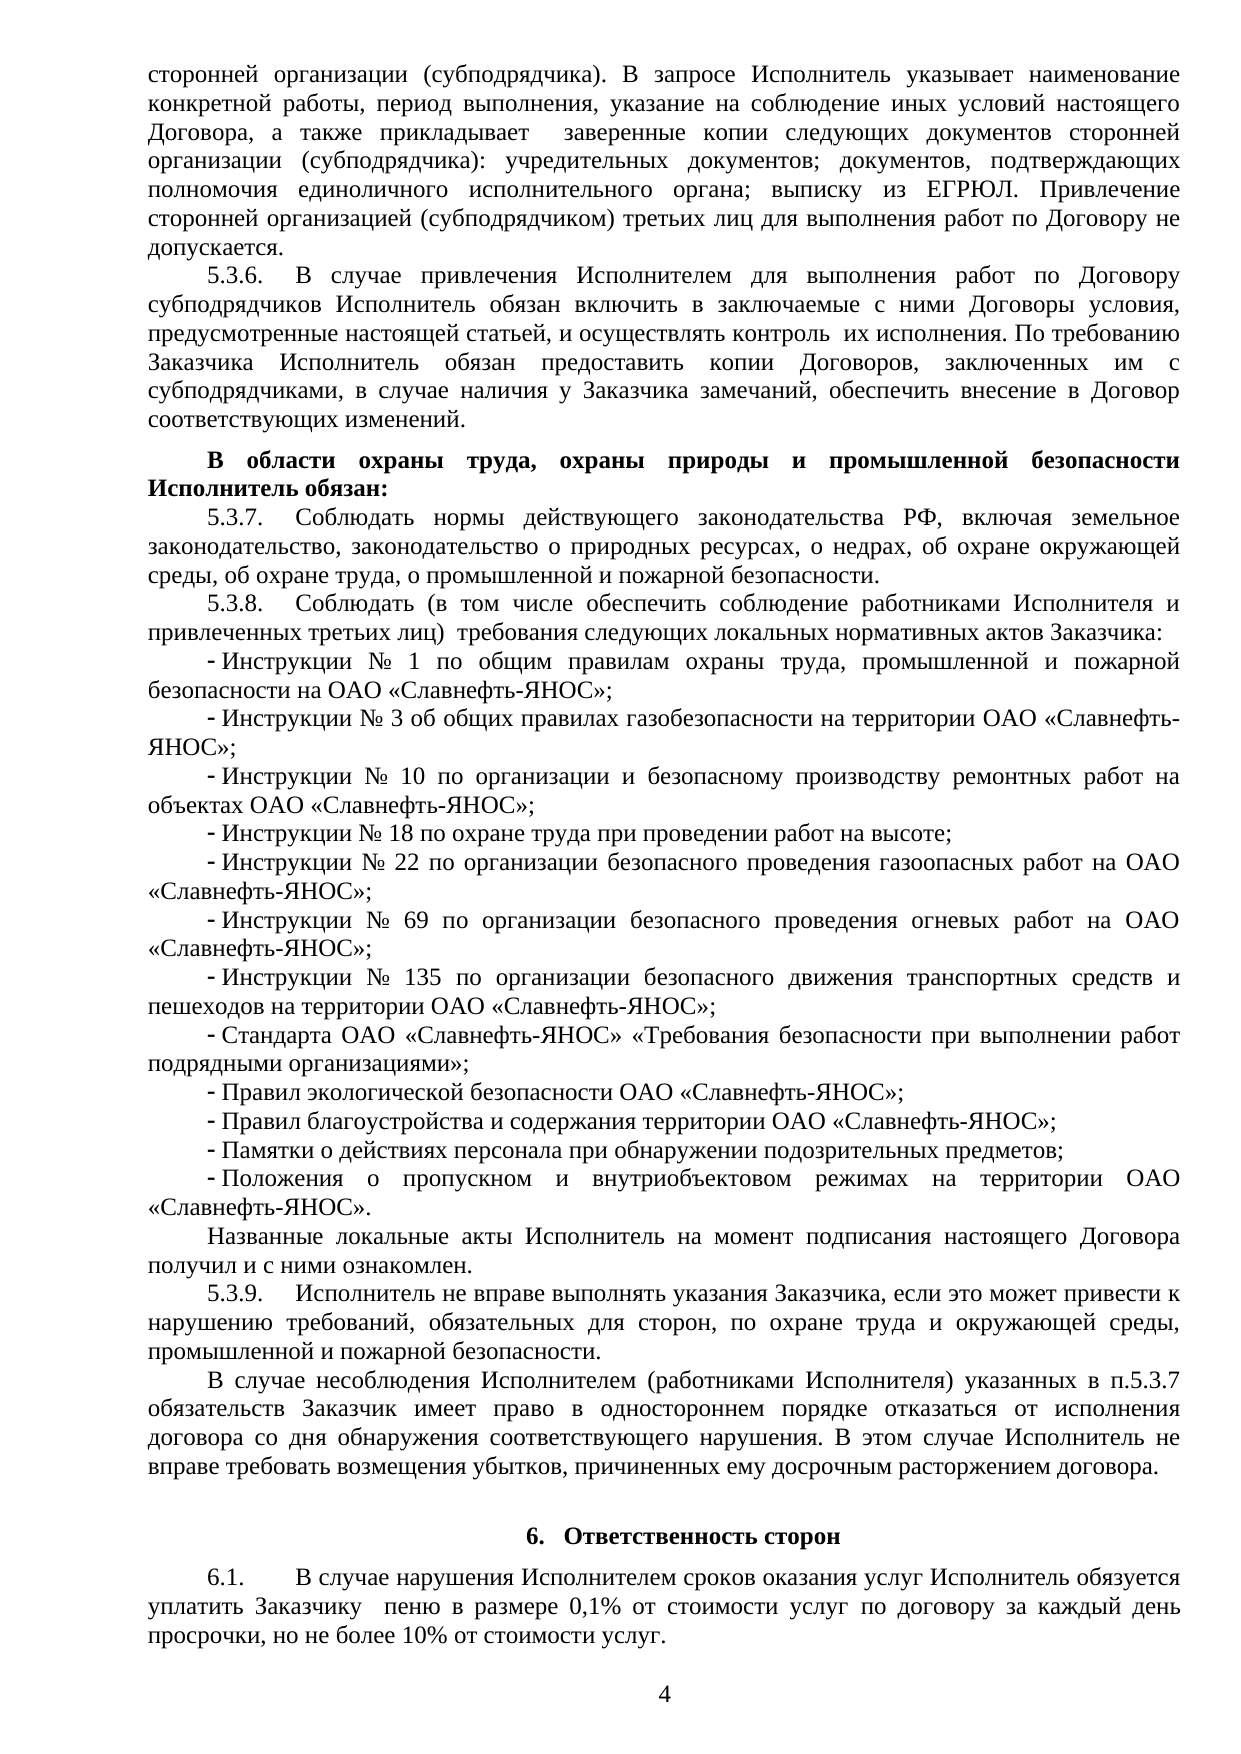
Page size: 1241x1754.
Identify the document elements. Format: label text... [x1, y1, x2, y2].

list Инструкции № 22 по организации безопасного проведения газоопасных работ на ОАО «Славнефть-ЯНОС»; [148, 847, 1181, 905]
list Правил благоустройства и содержания территории ОАО «Славнефть-ЯНОС»; [148, 1106, 1181, 1135]
list Исполнитель не вправе выполнять указания Заказчика, если это может привести к нарушению требований, обязательных для сторон, по охране труда и окружающей среды, промышленной и пожарной безопасности. [148, 1278, 1181, 1365]
list Положения о пропускном и внутриобъектовом режимах на территории ОАО «Славнефть-ЯНОС». [148, 1163, 1181, 1221]
list Соблюдать (в том числе обеспечить соблюдение работниками Исполнителя и привлеченных третьих лиц) требования следующих локальных нормативных актов Заказчика: [148, 588, 1181, 646]
list Инструкции № 18 по охране труда при проведении работ на высоте; [148, 818, 1181, 847]
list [148, 59, 1181, 260]
list Инструкции № 10 по организации и безопасному производству ремонтных работ на объектах ОАО «Славнефть-ЯНОС»; [148, 761, 1181, 818]
list В случае привлечения Исполнителем для выполнения работ по Договору субподрядчиков Исполнитель обязан включить в заключаемые с ними Договоры условия, предусмотренные настоящей статьей, и осуществлять контроль их исполнения. По требованию Заказчика Исполнитель обязан предоставить копии Договоров, заключенных им с субподрядчиками, в случае наличия у Заказчика замечаний, обеспечить внесение в Договор соответствующих изменений. [148, 260, 1181, 433]
list Памятки о действиях персонала при обнаружении подозрительных предметов; [148, 1135, 1181, 1163]
text В случае несоблюдения Исполнителем (работниками Исполнителя) указанных в п.5.3.7 обязательств Заказчик имеет право в одностороннем порядке отказаться от исполнения договора со дня обнаружения соответствующего нарушения. В этом случае Исполнитель не вправе требовать возмещения убытков, причиненных ему досрочным расторжением договора. [148, 1365, 1181, 1480]
list Соблюдать нормы действующего законодательства РФ, включая земельное законодательство, законодательство о природных ресурсах, о недрах, об охране окружающей среды, об охране труда, о промышленной и пожарной безопасности. [148, 502, 1181, 588]
list Инструкции № 1 по общим правилам охраны труда, промышленной и пожарной безопасности на ОАО «Славнефть-ЯНОС»; [148, 646, 1181, 703]
list Ответственность сторон [185, 1521, 1181, 1550]
text Названные локальные акты Исполнитель на момент подписания настоящего Договора получил и с ними ознакомлен. [148, 1221, 1181, 1278]
list Стандарта ОАО «Славнефть-ЯНОС» «Требования безопасности при выполнении работ подрядными организациями»; [148, 1020, 1181, 1077]
list Инструкции № 3 об общих правилах газобезопасности на территории ОАО «Славнефть-ЯНОС»; [148, 703, 1181, 761]
list Правил экологической безопасности ОАО «Славнефть-ЯНОС»; [148, 1077, 1181, 1106]
list Инструкции № 69 по организации безопасного проведения огневых работ на ОАО «Славнефть-ЯНОС»; [148, 905, 1181, 962]
list Инструкции № 135 по организации безопасного движения транспортных средств и пешеходов на территории ОАО «Славнефть-ЯНОС»; [148, 962, 1181, 1020]
text В области охраны труда, охраны природы и промышленной безопасности Исполнитель обязан: [148, 445, 1181, 502]
list В случае нарушения Исполнителем сроков оказания услуг Исполнитель обязуется уплатить Заказчику пеню в размере 0,1% от стоимости услуг по договору за каждый день просрочки, но не более 10% от стоимости услуг. [148, 1562, 1181, 1648]
